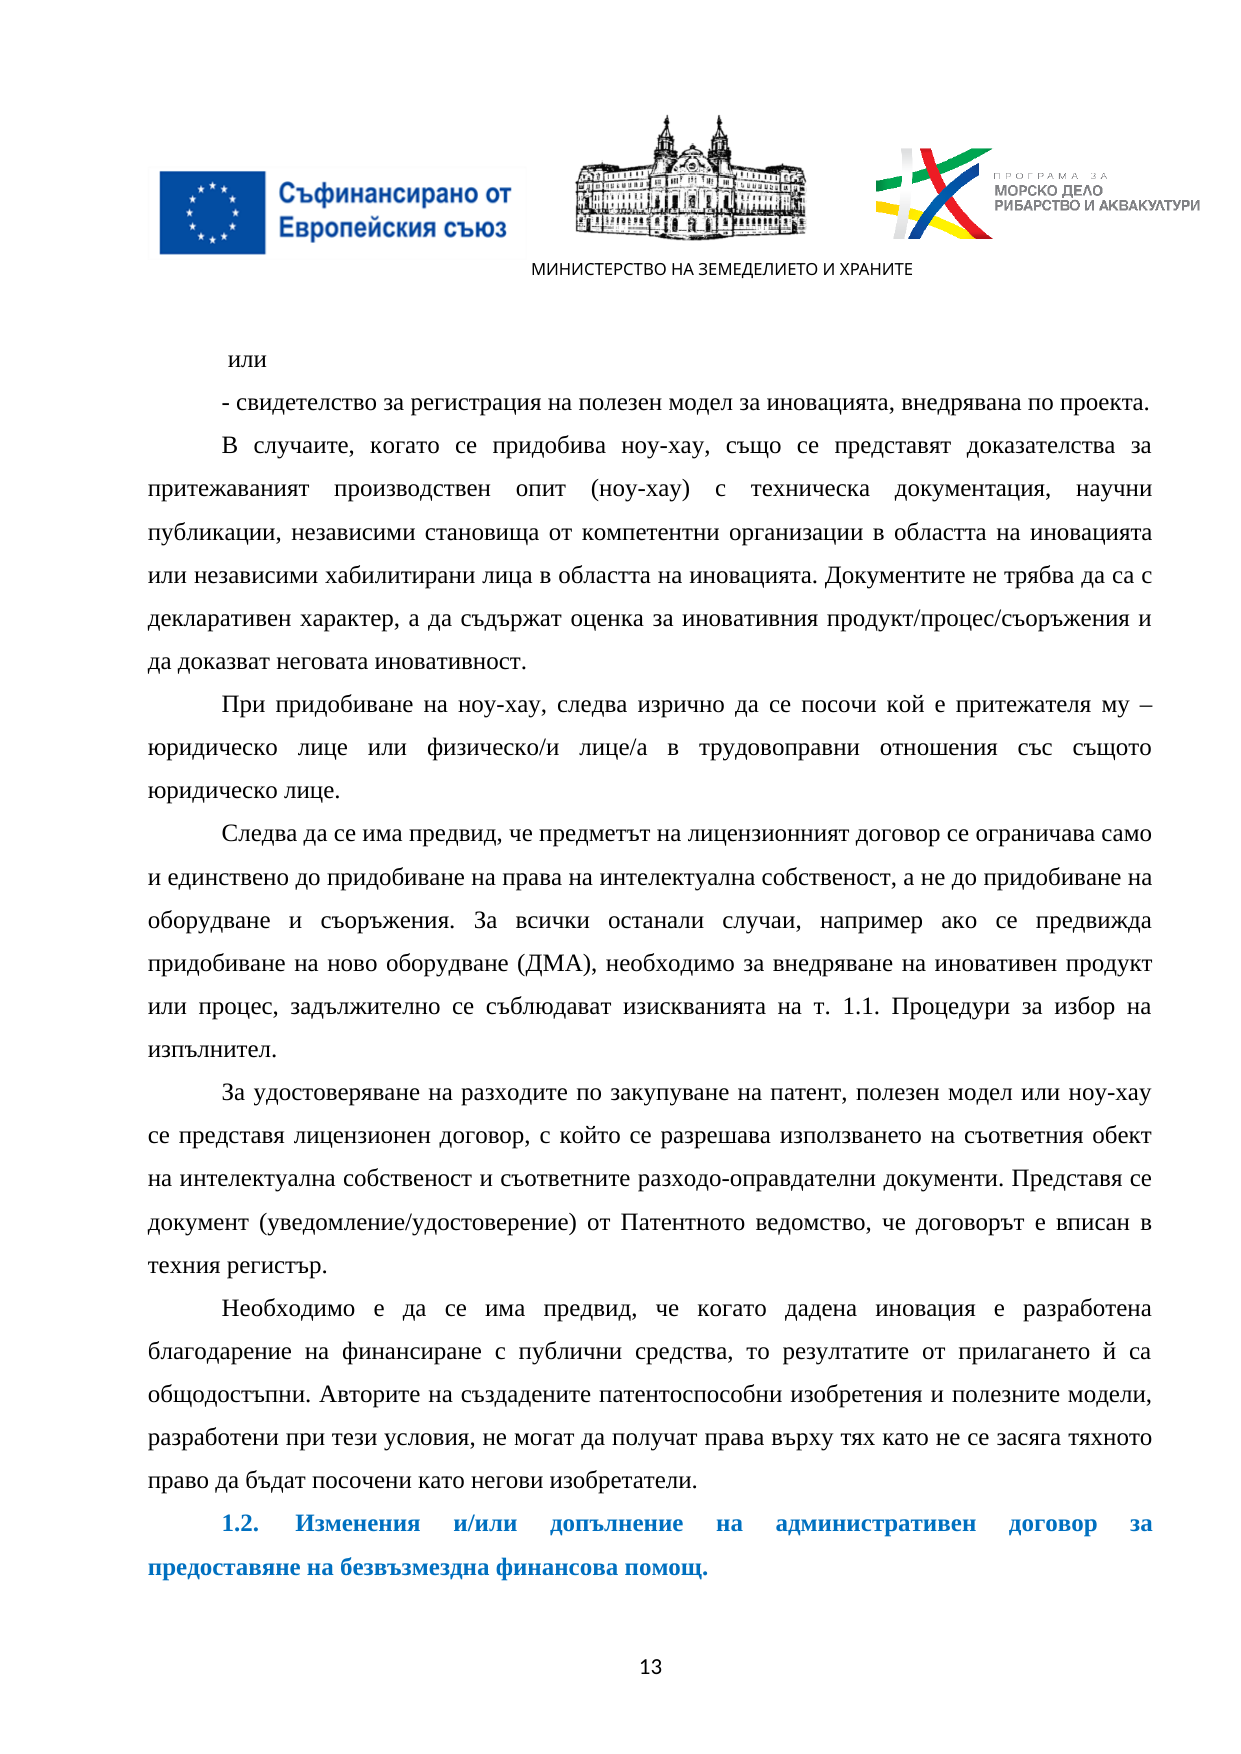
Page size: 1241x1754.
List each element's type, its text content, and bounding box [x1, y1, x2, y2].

text При придобиване на ноу-хау, следва изрично да се посочи кой е притежателя му –юридическо лице или физическо/и лице/а в трудовоправни отношения със същото юридическо лице. [148, 689, 1153, 804]
text 1.2. Изменения и/или допълнение на административен договор за предоставяне на безвъзмездна финансова помощ. [148, 1508, 1153, 1580]
text За удостоверяване на разходите по закупуване на патент, полезен модел или ноу-хау се представя лицензионен договор, с който се разрешава използването на съответния обект на интелектуална собственост и съответните разходо-оправдателни документи. Представя се документ (уведомление/удостоверение) от Патентното ведомство, че договорът е вписан в техния регистър. [148, 1077, 1153, 1278]
picture [863, 131, 1213, 262]
text В случаите, когато се придобива ноу-хау, също се представят доказателства за притежаваният производствен опит (ноу-хау) с техническа документация, научни публикации, независими становища от компетентни организации в областта на иновацията или независими хабилитирани лица в областта на иновацията. Документите не трябва да са с декларативен характер, а да съдържат оценка за иновативния продукт/процес/съоръжения и да доказват неговата иновативност. [148, 430, 1153, 675]
text Следва да се има предвид, че предметът на лицензионният договор се ограничава само и единствено до придобиване на права на интелектуална собственост, а не до придобиване на оборудване и съоръжения. За всички останали случаи, например ако се предвижда придобиване на ново оборудване (ДМА), необходимо за внедряване на иновативен продукт или процес, задължително се съблюдават изискванията на т. 1.1. Процедури за избор на изпълнител. [148, 818, 1153, 1063]
text или [148, 344, 1153, 373]
text Необходимо е да се има предвид, че когато дадена иновация е разработена благодарение на финансиране с публични средства, то резултатите от прилагането й са общодостъпни. Авторите на създадените патентоспособни изобретения и полезните модели, разработени при тези условия, не могат да получат права върху тях като не се засяга тяхното право да бъдат посочени като негови изобретатели. [148, 1293, 1153, 1494]
picture [147, 166, 528, 261]
picture [569, 112, 814, 243]
text - свидетелство за регистрация на полезен модел за иновацията, внедрявана по проекта. [148, 387, 1153, 416]
